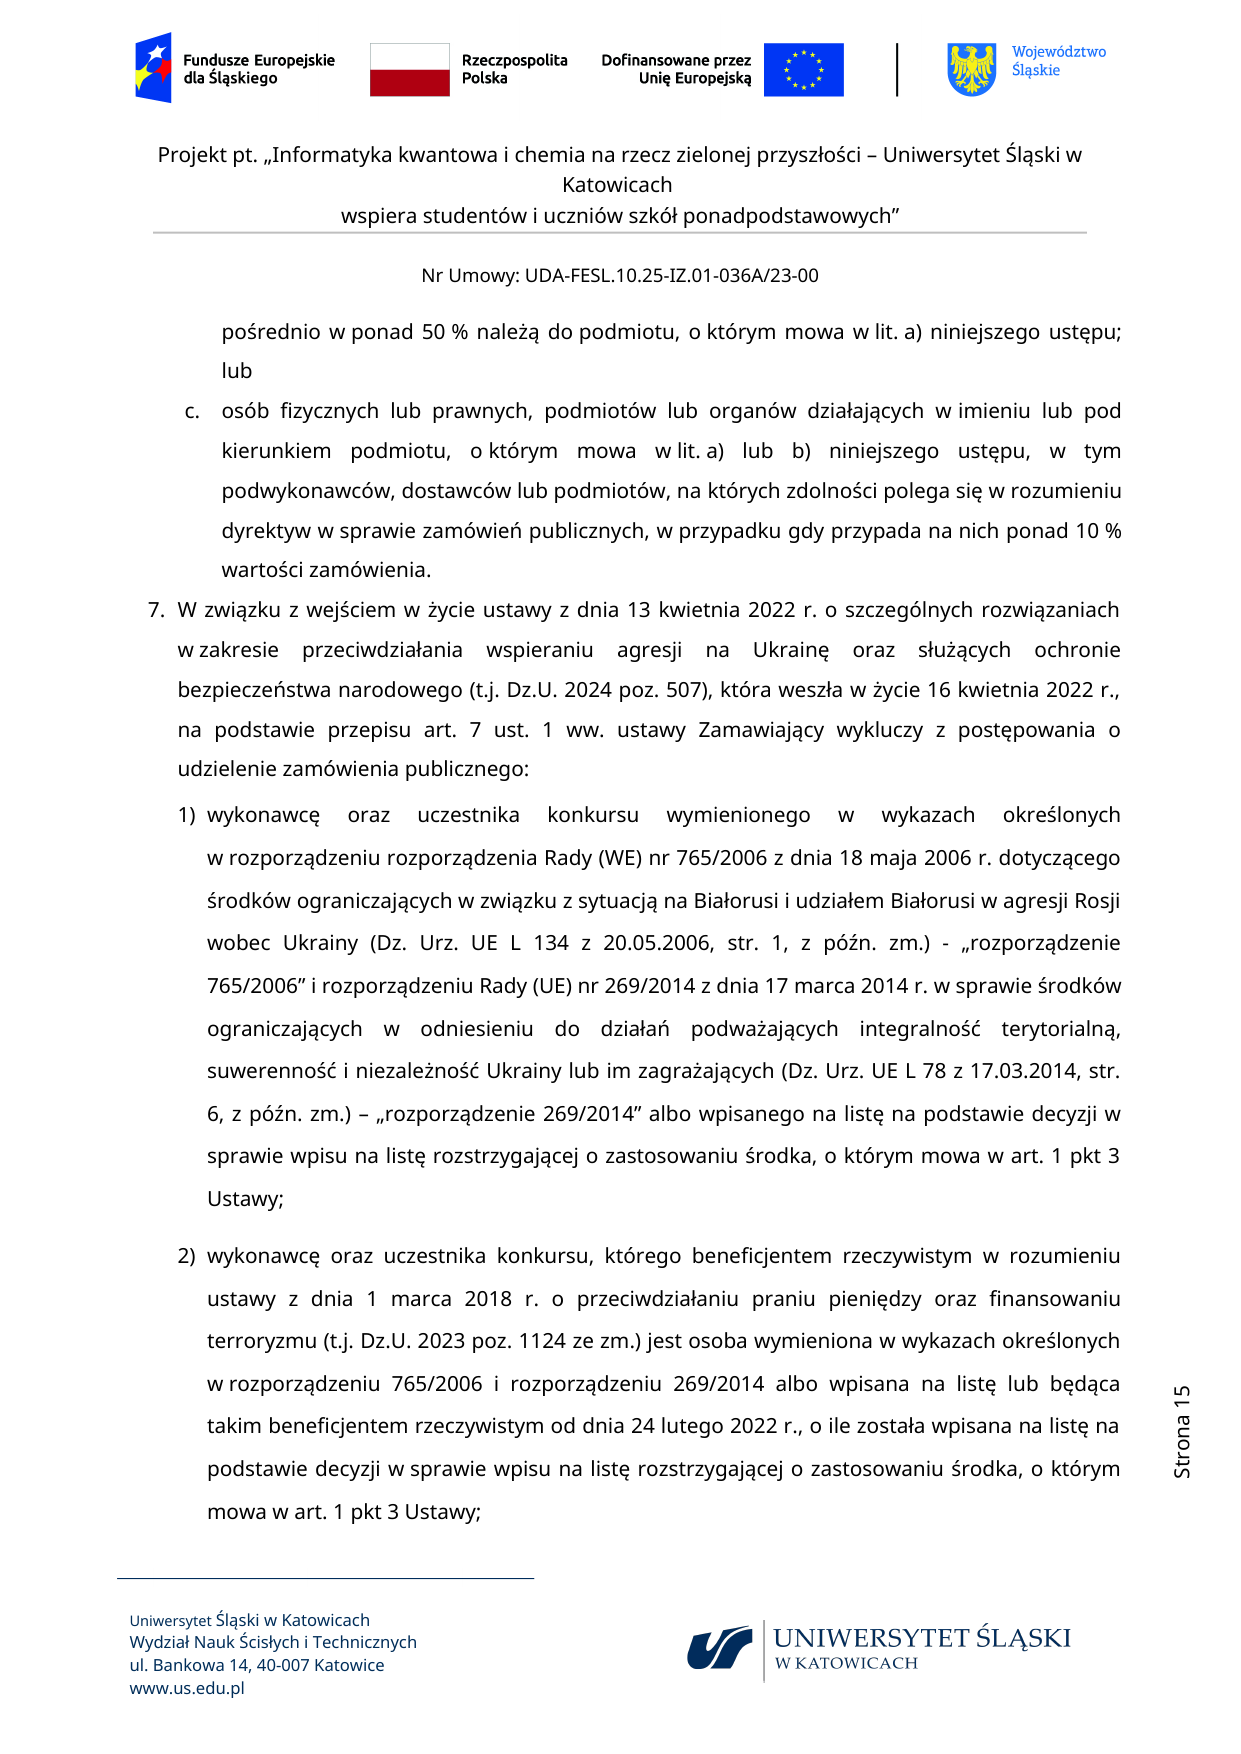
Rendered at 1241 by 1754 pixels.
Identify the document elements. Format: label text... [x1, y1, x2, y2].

picture [0, 1568, 535, 1587]
list osób fizycznych lub prawnych, podmiotów lub organów działających w imieniu lub pod kierunkiem podmiotu, o którym mowa w lit. a) lub b) niniejszego ustępu, w tym podwykonawców, dostawców lub podmiotów, na których zdolności polega się w rozumieniu dyrektyw w sprawie zamówień publicznych, w przypadku gdy przypada na nich ponad 10 % wartości zamówienia. [184, 396, 1122, 584]
subtitle wykonawcę oraz uczestnika konkursu wymienionego w wykazach określonych w rozporządzeniu rozporządzenia Rady (WE) nr 765/2006 z dnia 18 maja 2006 r. dotyczącego środków ograniczających w związku z sytuacją na Białorusi i udziałem Białorusi w agresji Rosji wobec Ukrainy (Dz. Urz. UE L 134 z 20.05.2006, str. 1, z późn. zm.) - „rozporządzenie 765/2006” i rozporządzeniu Rady (UE) nr 269/2014 z dnia 17 marca 2014 r. w sprawie środków ograniczających w odniesieniu do działań podważających integralność terytorialną, suwerenność i niezależność Ukrainy lub im zagrażających (Dz. Urz. UE L 78 z 17.03.2014, str. 6, z późn. zm.) – „rozporządzenie 269/2014” albo wpisanego na listę na podstawie decyzji w sprawie wpisu na listę rozstrzygającej o zastosowaniu środka, o którym mowa w art. 1 pkt 3 Ustawy; [177, 801, 1122, 1212]
picture [118, 14, 1123, 121]
list W związku z wejściem w życie ustawy z dnia 13 kwietnia 2022 r. o szczególnych rozwiązaniach w zakresie przeciwdziałania wspieraniu agresji na Ukrainę oraz służących ochronie bezpieczeństwa narodowego (t.j. Dz.U. 2024 poz. 507), która weszła w życie 16 kwietnia 2022 r., na podstawie przepisu art. 7 ust. 1 ww. ustawy Zamawiający wykluczy z postępowania o udzielenie zamówienia publicznego: [148, 595, 1122, 783]
list wykonawcę oraz uczestnika konkursu, którego beneficjentem rzeczywistym w rozumieniu ustawy z dnia 1 marca 2018 r. o przeciwdziałaniu praniu pieniędzy oraz finansowaniu terroryzmu (t.j. Dz.U. 2023 poz. 1124 ze zm.) jest osoba wymieniona w wykazach określonych w rozporządzeniu 765/2006 i rozporządzeniu 269/2014 albo wpisana na listę lub będąca takim beneficjentem rzeczywistym od dnia 24 lutego 2022 r., o ile została wpisana na listę na podstawie decyzji w sprawie wpisu na listę rozstrzygającej o zastosowaniu środka, o którym mowa w art. 1 pkt 3 Ustawy; [177, 1241, 1122, 1525]
picture [685, 1620, 1071, 1683]
